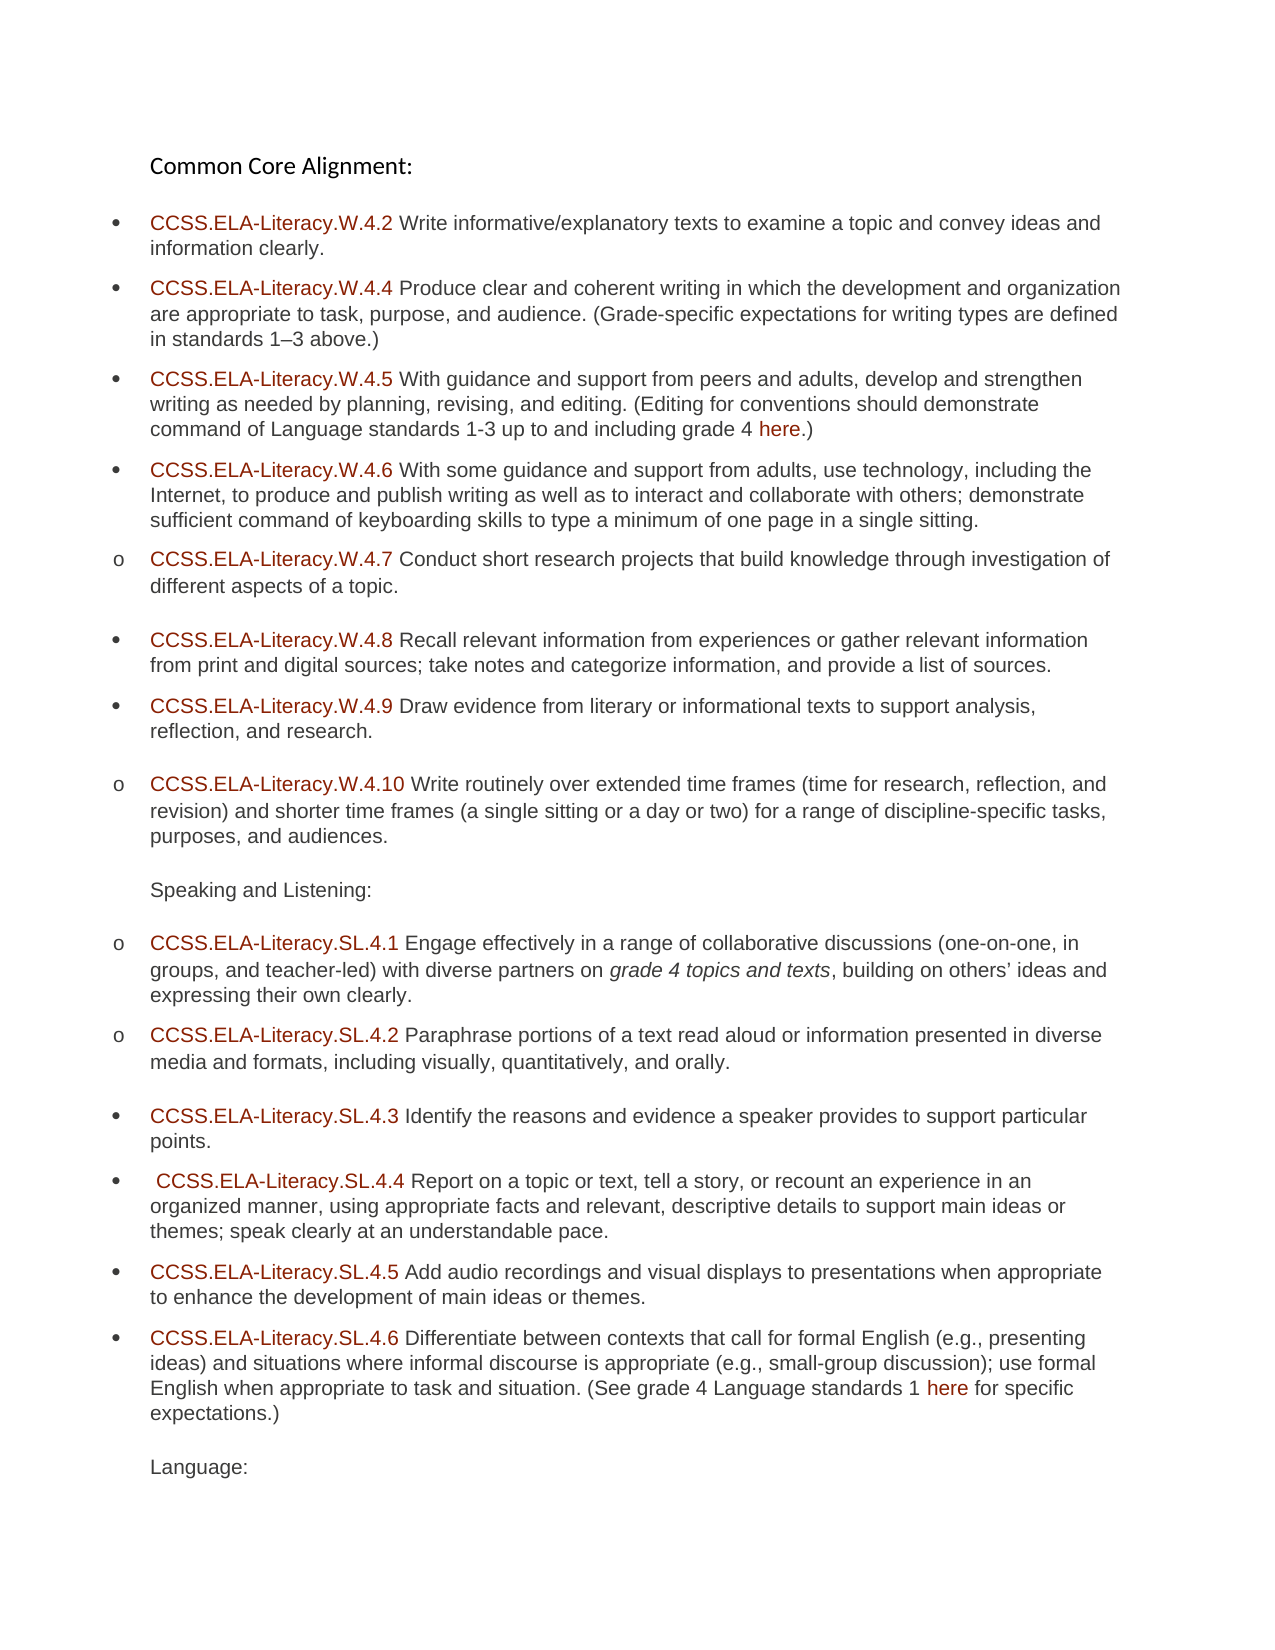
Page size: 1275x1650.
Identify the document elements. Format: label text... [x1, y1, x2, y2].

list CCSS.ELA-Literacy.SL.4.4 Report on a topic or text, tell a story, or recount an experience in an organized manner, using appropriate facts and relevant, descriptive details to support main ideas or themes; speak clearly at an understandable pace. [112, 1168, 1125, 1243]
list CCSS.ELA-Literacy.SL.4.2 Paraphrase portions of a text read aloud or information presented in diverse media and formats, including visually, quantitatively, and orally. [112, 1023, 1125, 1073]
list CCSS.ELA-Literacy.W.4.7 Conduct short research projects that build knowledge through investigation of different aspects of a topic. [112, 547, 1125, 598]
list CCSS.ELA-Literacy.W.4.5 With guidance and support from peers and adults, develop and strengthen writing as needed by planning, revising, and editing. (Editing for conventions should demonstrate command of Language standards 1-3 up to and including grade 4 here.) [112, 366, 1125, 441]
list CCSS.ELA-Literacy.SL.4.1 Engage effectively in a range of collaborative discussions (one-on-one, in groups, and teacher-led) with diverse partners on grade 4 topics and texts, building on others’ ideas and expressing their own clearly. [112, 931, 1125, 1007]
list CCSS.ELA-Literacy.SL.4.6 Differentiate between contexts that call for formal English (e.g., presenting ideas) and situations where informal discourse is appropriate (e.g., small-group discussion); use formal English when appropriate to task and situation. (See grade 4 Language standards 1 here for specific expectations.) [112, 1324, 1125, 1424]
text Common Core Alignment: [150, 150, 1125, 181]
list CCSS.ELA-Literacy.W.4.6 With some guidance and support from adults, use technology, including the Internet, to produce and publish writing as well as to interact and collaborate with others; demonstrate sufficient command of keyboarding skills to type a minimum of one page in a single sitting. [112, 457, 1125, 532]
list CCSS.ELA-Literacy.W.4.10 Write routinely over extended time frames (time for research, reflection, and revision) and shorter time frames (a single sitting or a day or two) for a range of discipline-specific tasks, purposes, and audiences. [112, 772, 1125, 848]
list CCSS.ELA-Literacy.W.4.4 Produce clear and coherent writing in which the development and organization are appropriate to task, purpose, and audience. (Grade-specific expectations for writing types are defined in standards 1–3 above.) [112, 275, 1125, 350]
list CCSS.ELA-Literacy.W.4.2 Write informative/explanatory texts to examine a topic and convey ideas and information clearly. [112, 210, 1125, 260]
text Speaking and Listening: [150, 877, 1125, 902]
list CCSS.ELA-Literacy.SL.4.3 Identify the reasons and evidence a speaker provides to support particular points. [112, 1103, 1125, 1153]
list CCSS.ELA-Literacy.W.4.8 Recall relevant information from experiences or gather relevant information from print and digital sources; take notes and categorize information, and provide a list of sources. [112, 627, 1125, 677]
list CCSS.ELA-Literacy.W.4.9 Draw evidence from literary or informational texts to support analysis, reflection, and research. [112, 693, 1125, 743]
text Language: [150, 1454, 1125, 1479]
list CCSS.ELA-Literacy.SL.4.5 Add audio recordings and visual displays to presentations when appropriate to enhance the development of main ideas or themes. [112, 1259, 1125, 1309]
